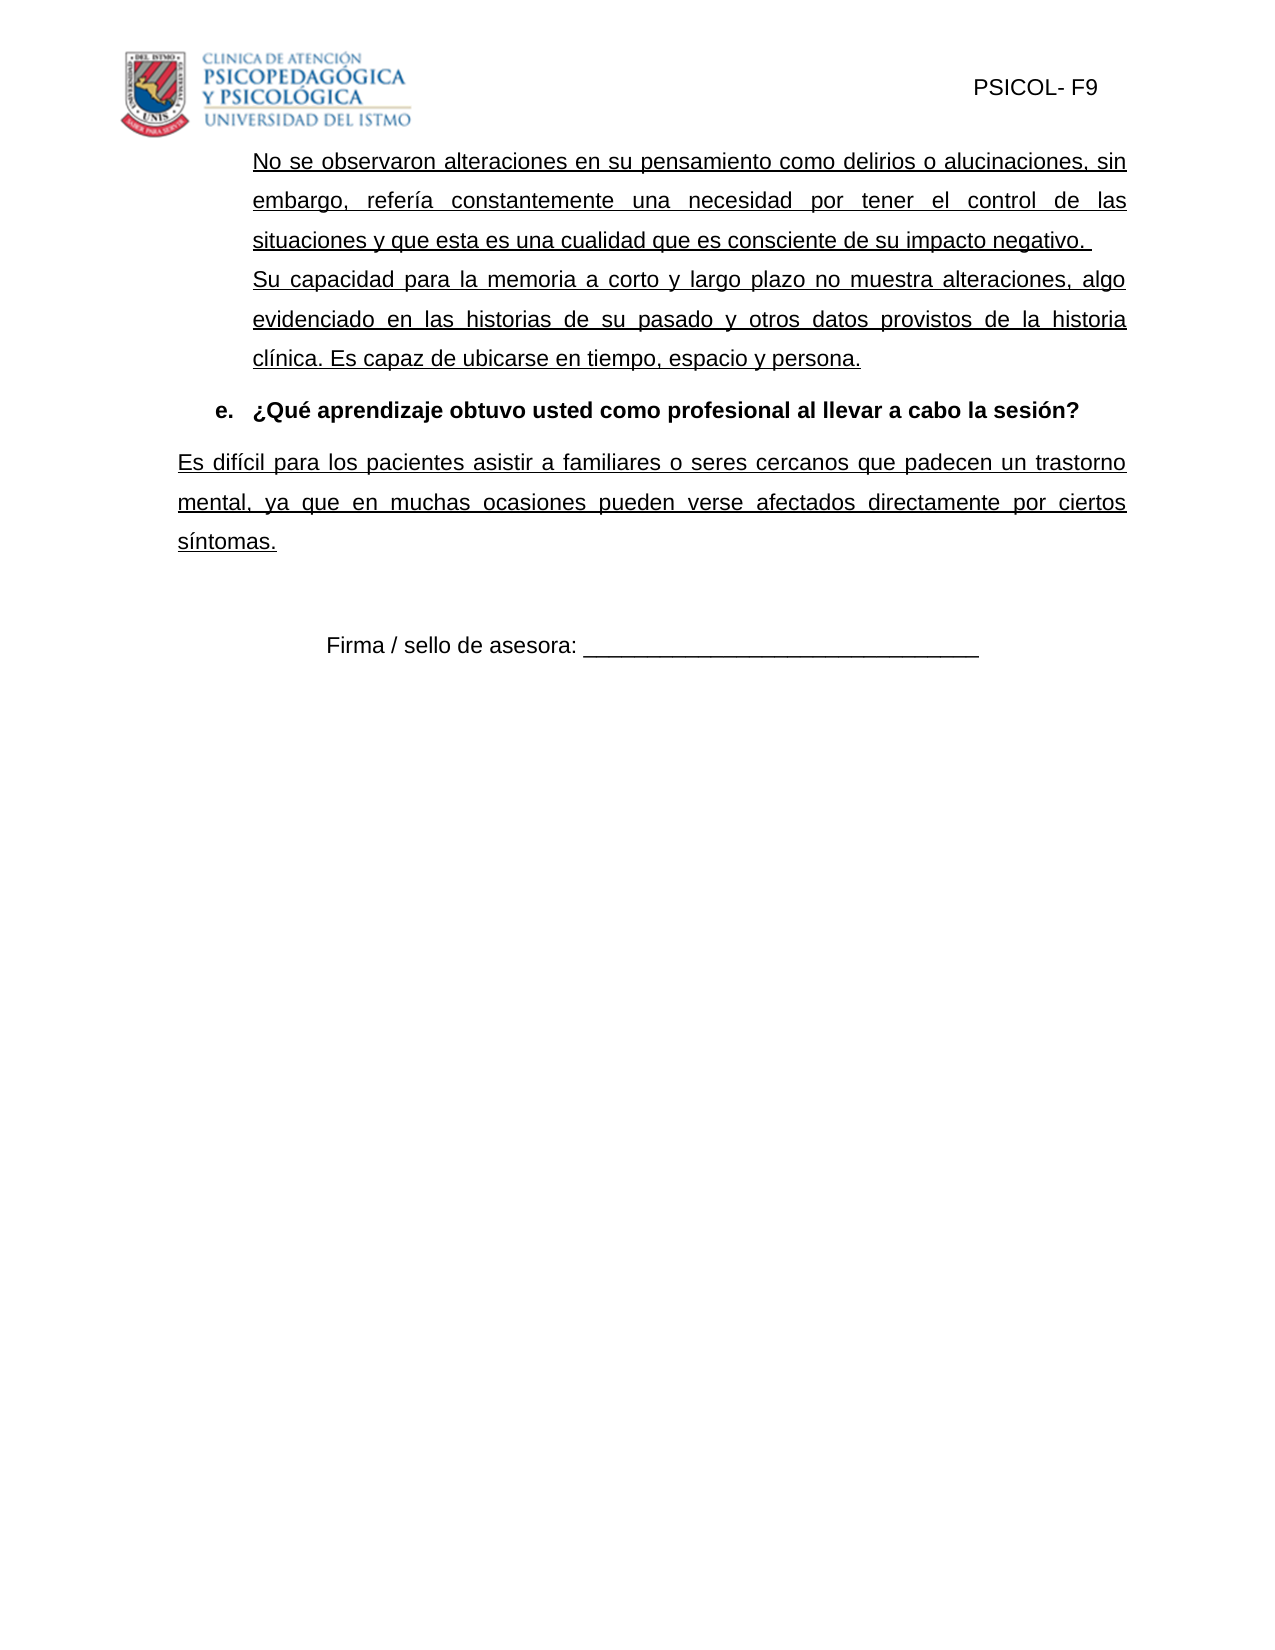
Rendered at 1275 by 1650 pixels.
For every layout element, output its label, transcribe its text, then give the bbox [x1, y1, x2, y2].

list No se observaron alteraciones en su pensamiento como delirios o alucinaciones, sin embargo, refería constantemente una necesidad por tener el control de las situaciones y que esta es una cualidad que es consciente de su impacto negativo. [252, 211, 1127, 253]
text Es difícil para los pacientes asistir a familiares o seres cercanos que padecen un trastorno mental, ya que en muchas ocasiones pueden verse afectados directamente por ciertos síntomas. [177, 473, 1127, 511]
picture [65, 20, 437, 148]
list No se observaron alteraciones en su pensamiento como delirios o alucinaciones, sin embargo, refería constantemente una necesidad por tener el control de las situaciones y que esta es una cualidad que es consciente de su impacto negativo. [252, 171, 1127, 210]
text Es difícil para los pacientes asistir a familiares o seres cercanos que padecen un trastorno mental, ya que en muchas ocasiones pueden verse afectados directamente por ciertos síntomas. [177, 449, 1127, 472]
list Su capacidad para la memoria a corto y largo plazo no muestra alteraciones, algo evidenciado en las historias de su pasado y otros datos provistos de la historia clínica. Es capaz de ubicarse en tiempo, espacio y persona. [252, 329, 1127, 371]
text Es difícil para los pacientes asistir a familiares o seres cercanos que padecen un trastorno mental, ya que en muchas ocasiones pueden verse afectados directamente por ciertos síntomas. [177, 512, 1127, 554]
list Su capacidad para la memoria a corto y largo plazo no muestra alteraciones, algo evidenciado en las historias de su pasado y otros datos provistos de la historia clínica. Es capaz de ubicarse en tiempo, espacio y persona. [252, 266, 1127, 328]
text Firma / sello de asesora: _______________________________ [177, 632, 1127, 658]
list ¿Qué aprendizaje obtuvo usted como profesional al llevar a cabo la sesión? [215, 397, 1127, 423]
list No se observaron alteraciones en su pensamiento como delirios o alucinaciones, sin embargo, refería constantemente una necesidad por tener el control de las situaciones y que esta es una cualidad que es consciente de su impacto negativo. [252, 148, 1127, 170]
